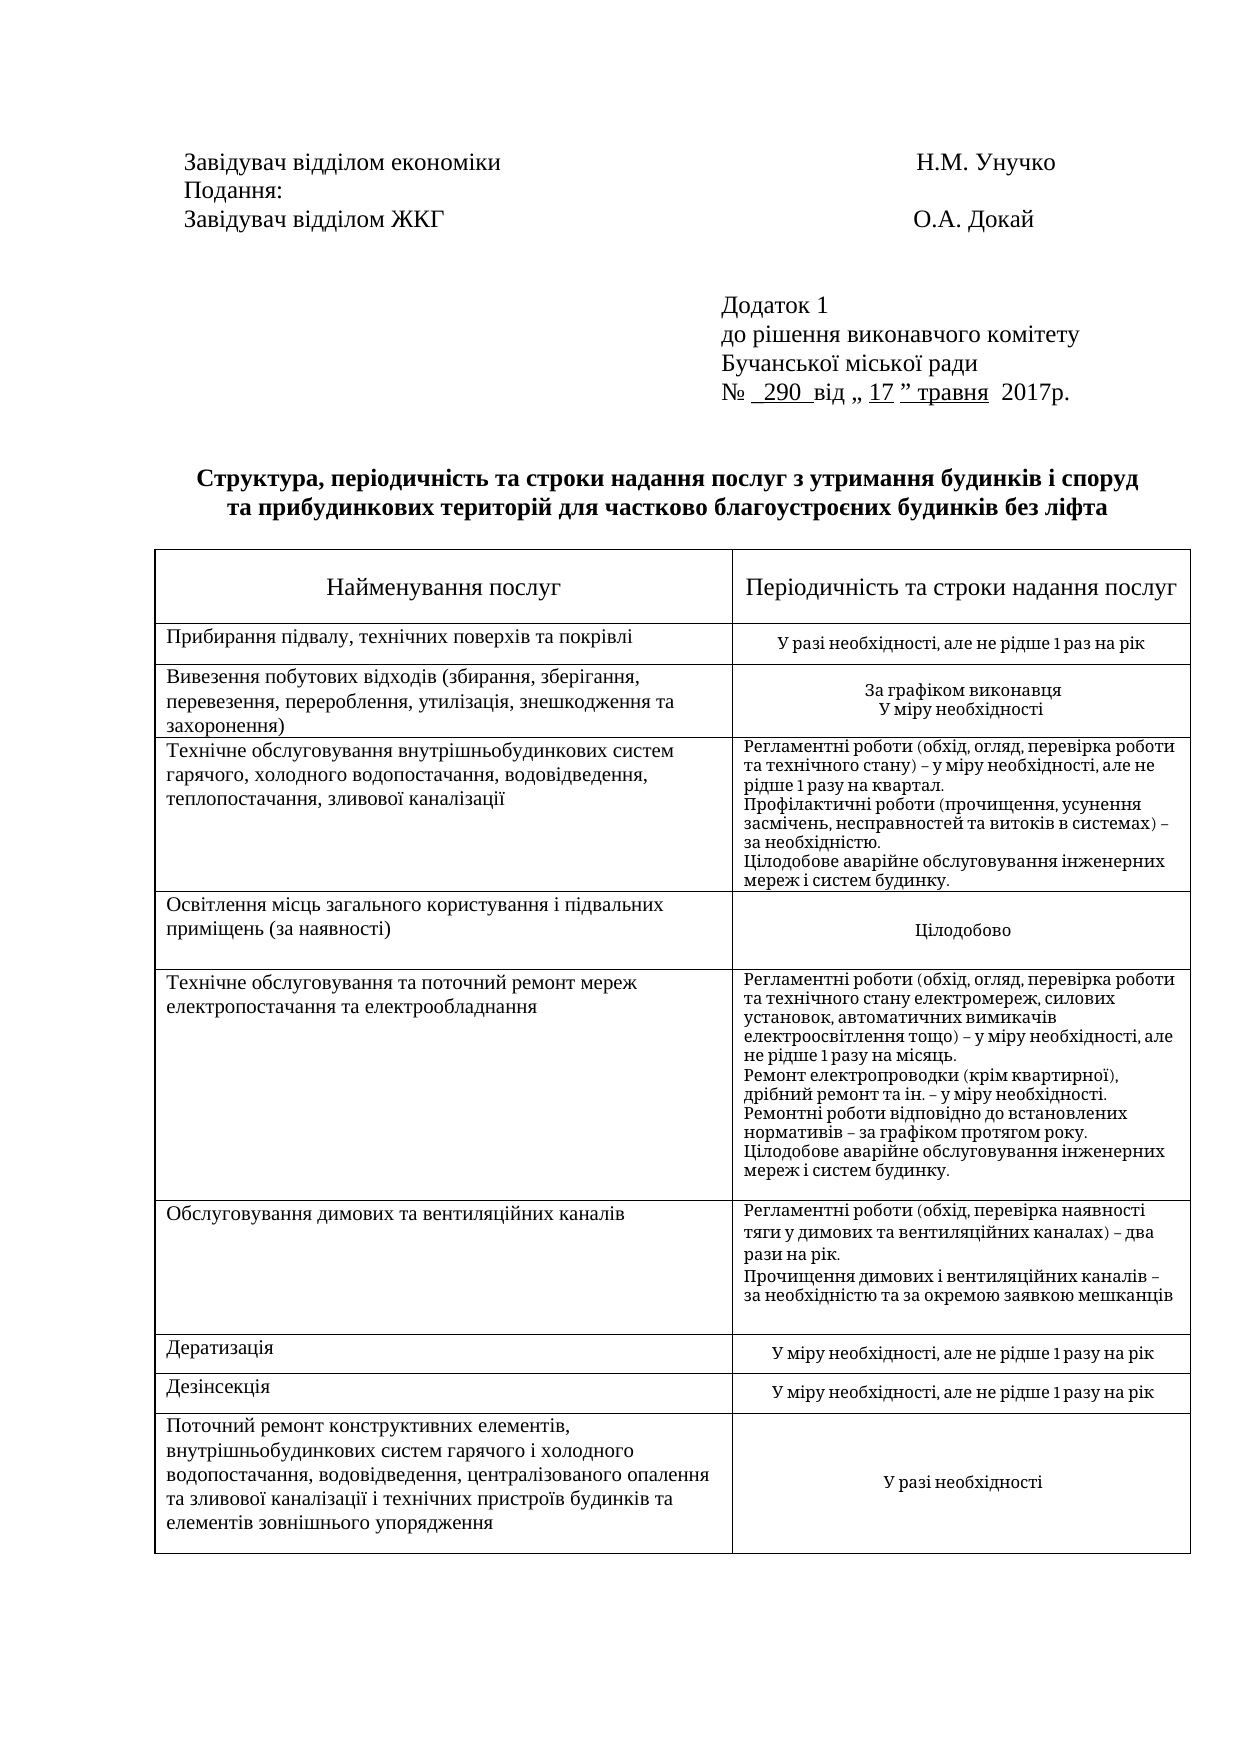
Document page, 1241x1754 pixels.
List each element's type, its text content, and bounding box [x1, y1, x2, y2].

table_cell У міру необхідності, але не рідше 1 разу на рік [733, 1335, 1190, 1373]
table_cell Дератизація [156, 1335, 732, 1373]
text № _290 від „ 17 ” травня 2017р. [224, 377, 1105, 406]
table_cell У разі необхідності [733, 1414, 1190, 1553]
table_cell Обслуговування димових та вентиляційних каналів [156, 1201, 732, 1334]
table_cell Технічне обслуговування внутрішньобудинкових систем гарячого, холодного водопостачання, водовідведення, теплопостачання, зливової каналізації [156, 738, 732, 891]
table_header Періодичність та строки надання послуг [733, 550, 1190, 623]
table_cell За графіком виконавця У міру необхідності [733, 665, 1190, 737]
table_cell Вивезення побутових відходів (збирання, зберігання, перевезення, перероблення, утилізація, знешкодження та захоронення) [156, 665, 732, 737]
table_cell Регламентні роботи (обхід, огляд, перевірка роботи та технічного стану електромереж, силових установок, автоматичних вимикачів електроосвітлення тощо) – у міру необхідності, але не рідше 1 разу на місяць. Ремонт електропроводки (крім квартирної), дрібний ремонт та ін. – у міру необхідності. Ремонтні роботи відповідно до встановлених нормативів – за графіком протягом року. Цілодобове аварійне обслуговування інженерних мереж і систем будинку. [733, 970, 1190, 1200]
table_cell Цілодобово [733, 892, 1190, 969]
table_cell Регламентні роботи (обхід, перевірка наявності тяги у димових та вентиляційних каналах) – два рази на рік. Прочищення димових і вентиляційних каналів – за необхідністю та за окремою заявкою мешканців [733, 1201, 1190, 1334]
table_cell Технічне обслуговування та поточний ремонт мереж електропостачання та електрообладнання [156, 970, 732, 1200]
text Структура, періодичність та строки надання послуг з утримання будинків і споруд та прибудинкових територій для частково благоустроєних будинків без ліфта [183, 463, 1152, 521]
text Подання: [183, 176, 1152, 204]
table_cell Дезінсекція [156, 1374, 732, 1412]
table_cell Прибирання підвалу, технічних поверхів та покрівлі [156, 624, 732, 663]
text Завідувач відділом ЖКГ О.А. Докай [183, 204, 1152, 233]
table_cell Поточний ремонт конструктивних елементів, внутрішньобудинкових систем гарячого і холодного водопостачання, водовідведення, централізованого опалення та зливової каналізації і технічних пристроїв будинків та елементів зовнішнього упорядження [156, 1414, 732, 1553]
table_cell У разі необхідності, але не рідше 1 раз на рік [733, 624, 1190, 663]
table_cell У міру необхідності, але не рідше 1 разу на рік [733, 1374, 1190, 1412]
text до рішення виконавчого комітету [224, 319, 1105, 348]
text Бучанської міської ради [224, 348, 1105, 377]
text Завідувач відділом економіки Н.М. Унучко [177, 147, 1152, 176]
table_header Найменування послуг [156, 550, 732, 623]
table_cell Освітлення місць загального користування і підвальних приміщень (за наявності) [156, 892, 732, 969]
text Додаток 1 [224, 291, 1105, 319]
table_cell Регламентні роботи (обхід, огляд, перевірка роботи та технічного стану) – у міру необхідності, але не рідше 1 разу на квартал. Профілактичні роботи (прочищення, усунення засмічень, несправностей та витоків в системах) – за необхідністю. Цілодобове аварійне обслуговування інженерних мереж і систем будинку. [733, 738, 1190, 891]
